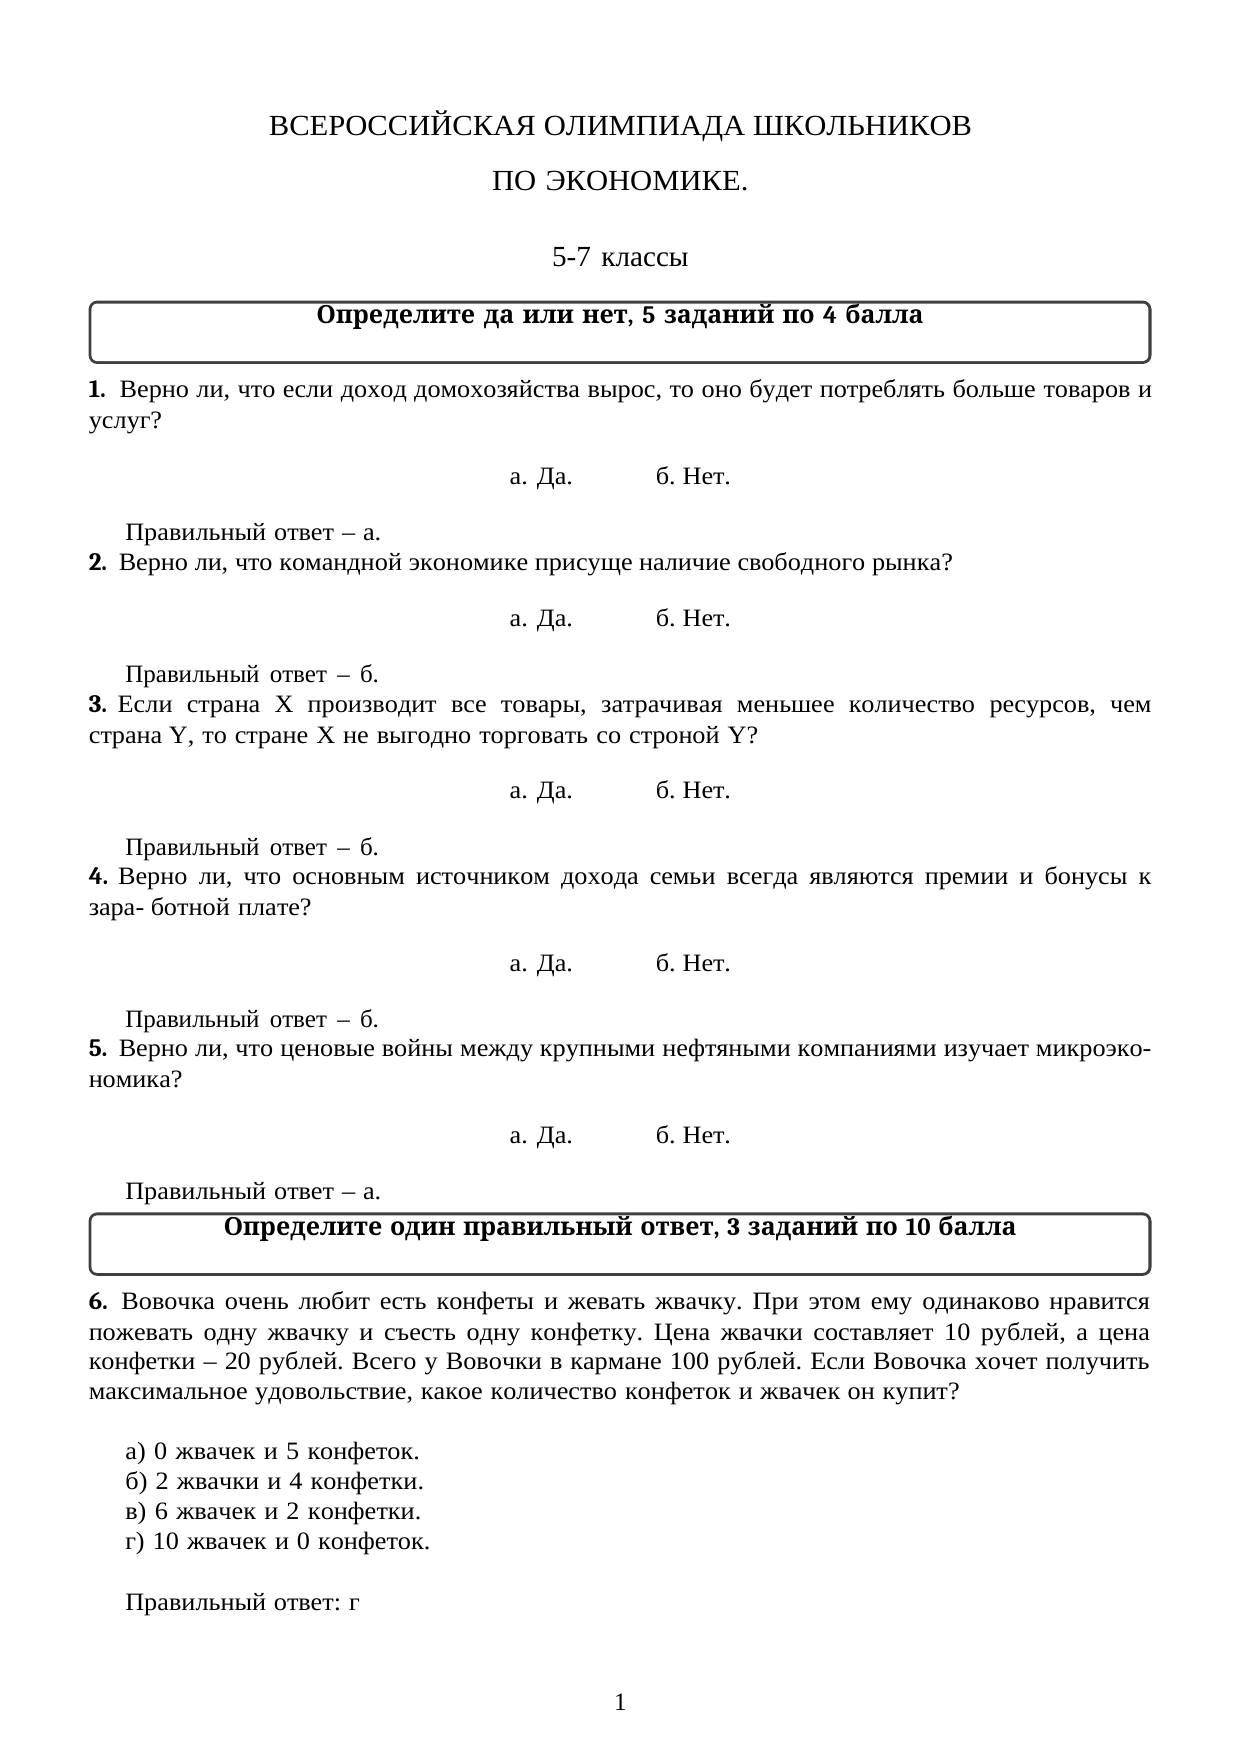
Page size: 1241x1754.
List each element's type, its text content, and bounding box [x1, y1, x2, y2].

list Верно ли, что основным источником дохода семьи всегда являются премии и бонусы к зара- ботной плате? [88, 861, 1152, 921]
text Правильный ответ – б. [125, 1004, 1163, 1033]
list Верно ли, что если доход домохозяйства вырос, то оно будет потреблять больше товаров и услуг? [88, 306, 1152, 434]
list Если страна X производит все товары, затрачивая меньшее количество ресурсов, чем страна Y, то стране X не выгодно торговать со строной Y? [88, 689, 1152, 748]
list Верно ли, что ценовые войны между крупными нефтяными компаниями изучает микроэко- номика? [88, 1033, 1152, 1093]
text Правильный ответ: г [125, 1587, 1163, 1615]
text а. Да. б. Нет. [77, 776, 1163, 804]
text а) 0 жвачек и 5 конфеток. [125, 1436, 1163, 1465]
text а. Да. б. Нет. [77, 603, 1163, 632]
text в) 6 жвачек и 2 конфетки. [125, 1496, 1163, 1525]
text а. Да. б. Нет. [77, 948, 1163, 976]
text г) 10 жвачек и 0 конфеток. [125, 1526, 1163, 1555]
text Правильный ответ – а. [125, 1176, 1163, 1205]
text а. Да. б. Нет. [77, 1120, 1163, 1149]
subtitle 5-7 классы [266, 239, 974, 273]
text Правильный ответ – а. [125, 517, 1163, 546]
list Вовочка очень любит есть конфеты и жевать жвачку. При этом ему одинаково нравится пожевать одну жвачку и съесть одну конфетку. Цена жвачки составляет 10 рублей, а цена конфетки – 20 рублей. Всего у Вовочки в кармане 100 рублей. Если Вовочка хочет получить максимальное удовольствие, какое количество конфеток и жвачек он купит? [88, 1214, 1152, 1404]
list Верно ли, что командной экономике присуще наличие свободного рынка? [88, 547, 1163, 576]
subtitle ВСЕРОССИЙСКАЯ ОЛИМПИАДА ШКОЛЬНИКОВ ПО ЭКОНОМИКЕ. [267, 108, 974, 197]
text Правильный ответ – б. [125, 832, 1163, 861]
text а. Да. б. Нет. [77, 461, 1163, 489]
text б) 2 жвачки и 4 конфетки. [125, 1466, 1163, 1495]
text Правильный ответ – б. [125, 659, 1163, 688]
